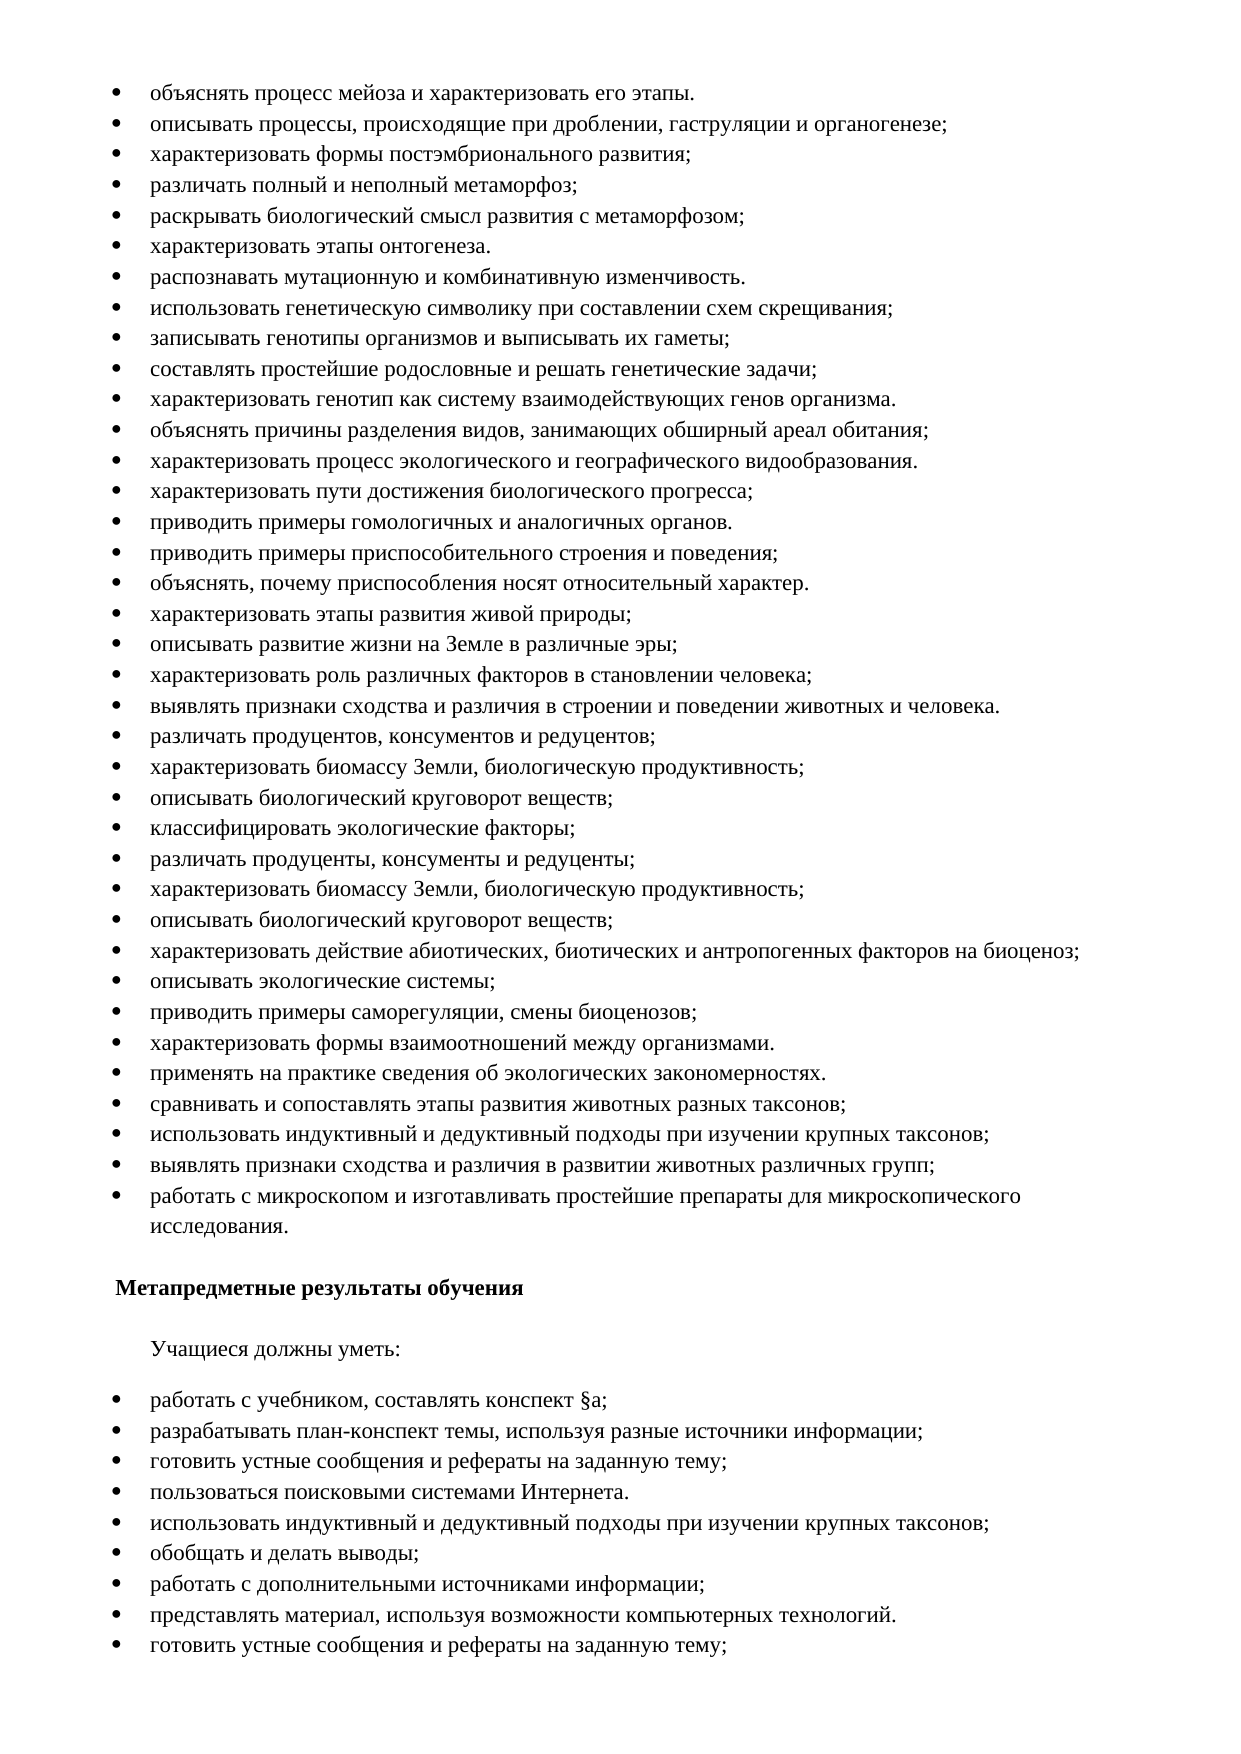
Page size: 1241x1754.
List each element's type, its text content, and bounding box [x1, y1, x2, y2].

list распознавать мутационную и комбинативную изменчивость. [112, 259, 1165, 289]
list характеризовать процесс экологического и географического видообразования. [112, 442, 1165, 473]
list характеризовать формы взаимоотношений между организмами. [112, 1024, 1165, 1055]
list разрабатывать план-конспект темы, используя разные источники информации; [112, 1413, 1165, 1443]
list готовить устные сообщения и рефераты на заданную тему; [112, 1627, 1165, 1658]
list пользоваться поисковыми системами Интернета. [112, 1474, 1165, 1504]
list различать продуценты, консументы и редуценты; [112, 841, 1165, 871]
list раскрывать биологический смысл развития с метаморфозом; [112, 197, 1165, 228]
list использовать генетическую символику при составлении схем скрещивания; [112, 289, 1165, 320]
list описывать развитие жизни на Земле в различные эры; [112, 626, 1165, 657]
list применять на практике сведения об экологических закономерностях. [112, 1055, 1165, 1086]
list характеризовать этапы развития живой природы; [112, 596, 1165, 626]
list объяснять процесс мейоза и характеризовать его этапы. [112, 75, 1165, 106]
list характеризовать генотип как систему взаимодействующих генов организма. [112, 381, 1165, 412]
list различать продуцентов, консументов и редуцентов; [112, 718, 1165, 749]
list объяснять, почему приспособления носят относительный характер. [112, 565, 1165, 596]
list составлять простейшие родословные и решать генетические задачи; [112, 351, 1165, 381]
list работать с учебником, составлять конспект §а; [112, 1382, 1165, 1413]
list классифицировать экологические факторы; [112, 810, 1165, 841]
list описывать биологический круговорот веществ; [112, 902, 1165, 932]
text Метапредметные результаты обучения [75, 1269, 1165, 1331]
list характеризовать биомассу Земли, биологическую продуктивность; [112, 749, 1165, 779]
list характеризовать формы постэмбрионального развития; [112, 136, 1165, 167]
list выявлять признаки сходства и различия в строении и поведении животных и человека. [112, 687, 1165, 718]
list записывать генотипы организмов и выписывать их гаметы; [112, 320, 1165, 351]
list работать с дополнительными источниками информации; [112, 1566, 1165, 1596]
list характеризовать биомассу Земли, биологическую продуктивность; [112, 871, 1165, 902]
list описывать биологический круговорот веществ; [112, 779, 1165, 810]
list различать полный и неполный метаморфоз; [112, 167, 1165, 197]
list описывать экологические системы; [112, 963, 1165, 994]
list объяснять причины разделения видов, занимающих обширный ареал обитания; [112, 412, 1165, 442]
list сравнивать и сопоставлять этапы развития животных разных таксонов; [112, 1086, 1165, 1116]
list характеризовать пути достижения биологического прогресса; [112, 473, 1165, 504]
list выявлять признаки сходства и различия в развитии животных различных групп; [112, 1147, 1165, 1177]
list приводить примеры саморегуляции, смены биоценозов; [112, 994, 1165, 1024]
list характеризовать действие абиотических, биотических и антропогенных факторов на биоценоз; [112, 932, 1165, 963]
list описывать процессы, происходящие при дроблении, гаструляции и органогенезе; [112, 106, 1165, 136]
list характеризовать этапы онтогенеза. [112, 228, 1165, 259]
list работать с микроскопом и изготавливать простейшие препараты для микроскопического исследования. [112, 1177, 1165, 1239]
list представлять материал, используя возможности компьютерных технологий. [112, 1596, 1165, 1627]
list обобщать и делать выводы; [112, 1535, 1165, 1566]
list Учащиеся должны уметь: [150, 1331, 1165, 1361]
list использовать индуктивный и дедуктивный подходы при изучении крупных таксонов; [112, 1116, 1165, 1147]
list готовить устные сообщения и рефераты на заданную тему; [112, 1443, 1165, 1474]
list приводить примеры гомологичных и аналогичных органов. [112, 504, 1165, 534]
list приводить примеры приспособительного строения и поведения; [112, 534, 1165, 565]
list использовать индуктивный и дедуктивный подходы при изучении крупных таксонов; [112, 1504, 1165, 1535]
list характеризовать роль различных факторов в становлении человека; [112, 657, 1165, 687]
